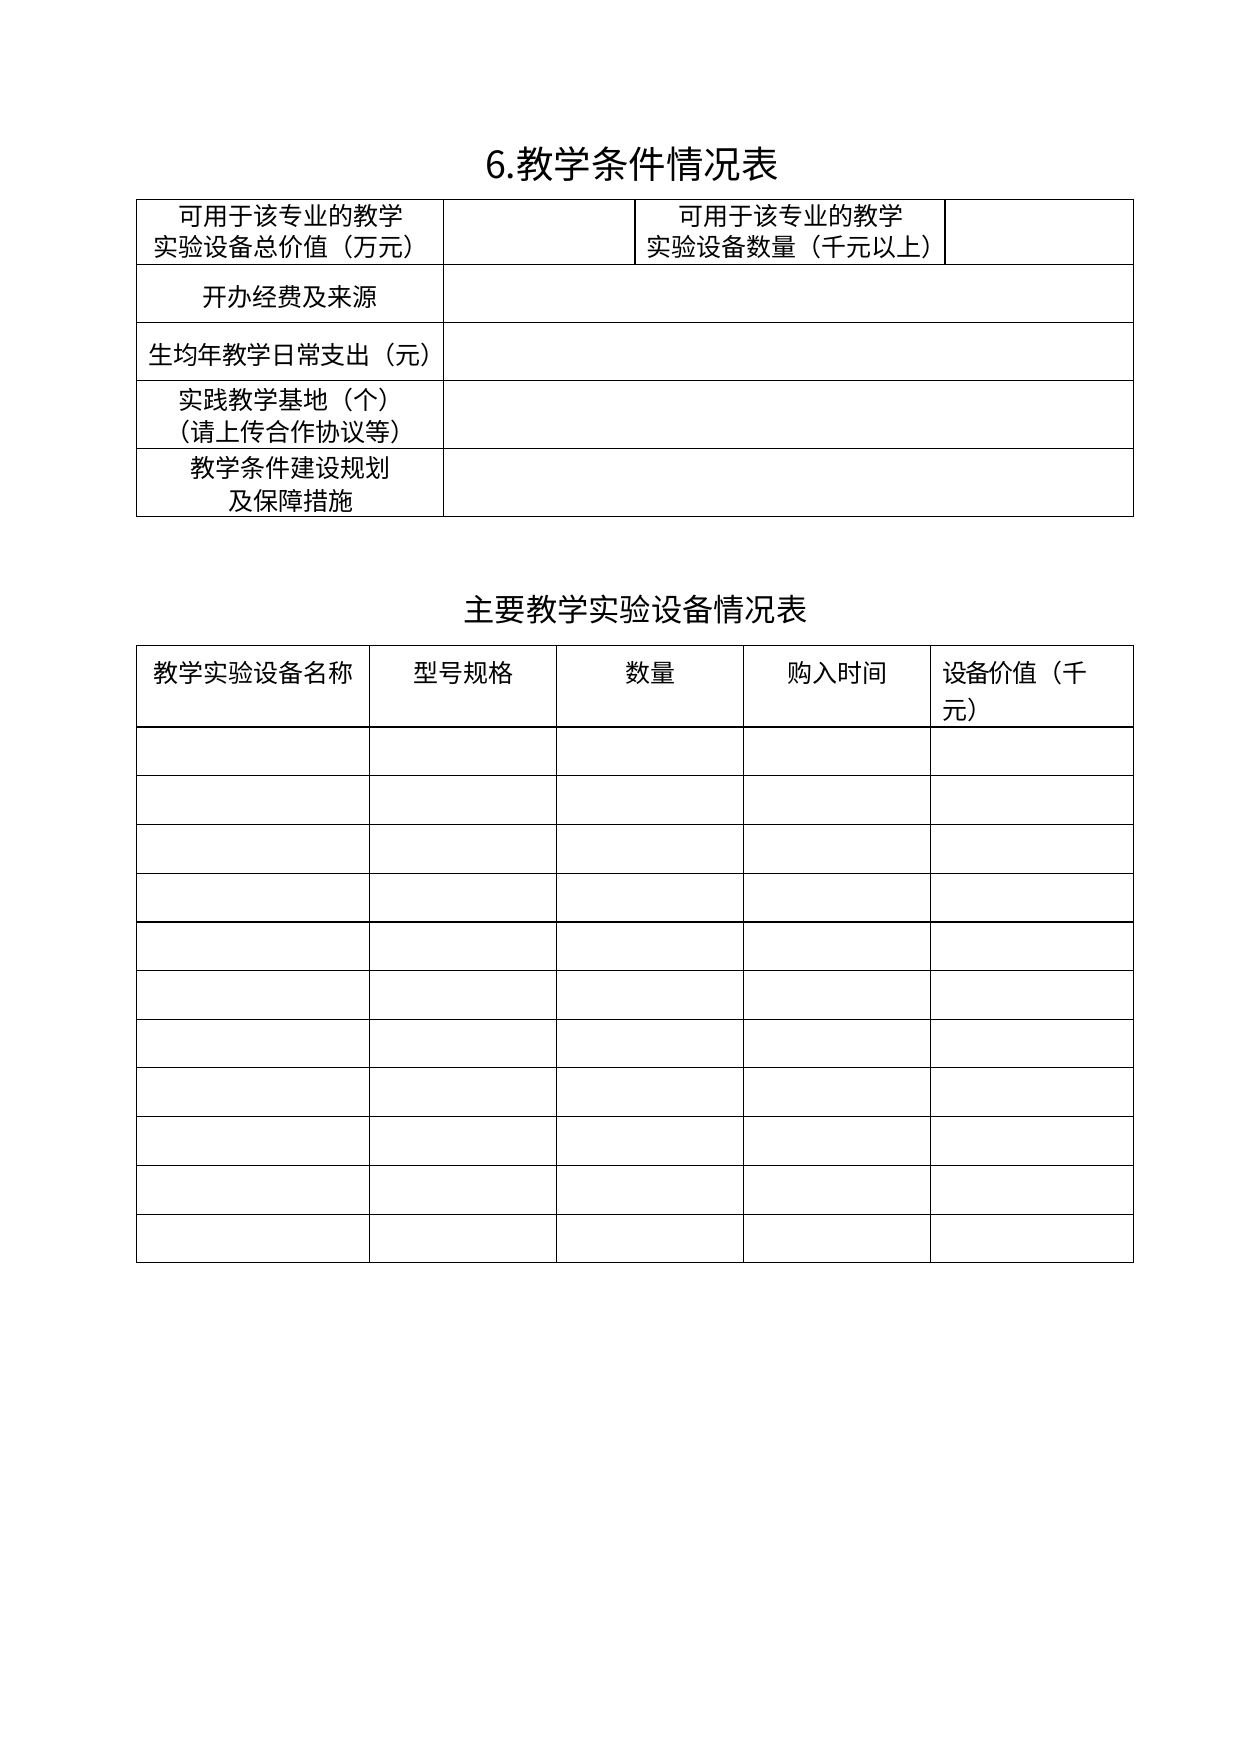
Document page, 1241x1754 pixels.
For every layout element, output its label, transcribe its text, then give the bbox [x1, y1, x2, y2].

table_cell [744, 728, 930, 775]
table_cell [444, 323, 1133, 379]
table_cell [557, 1166, 743, 1213]
table_cell [744, 1215, 930, 1262]
table_cell [744, 923, 930, 970]
table_cell [370, 776, 556, 824]
table_header 教学实验设备名称 [137, 646, 369, 726]
table_cell [744, 1117, 930, 1164]
text 主要教学实验设备情况表 [220, 585, 1050, 631]
table_cell [137, 923, 369, 970]
table_cell [557, 776, 743, 824]
table_cell [931, 1020, 1133, 1067]
table_cell [137, 1020, 369, 1067]
table_cell [370, 728, 556, 775]
table_cell [557, 874, 743, 921]
table_cell [137, 776, 369, 824]
table_cell [744, 1068, 930, 1116]
table_cell [444, 265, 1133, 322]
table_cell [137, 1117, 369, 1164]
table_cell [931, 825, 1133, 872]
table_cell [370, 1215, 556, 1262]
table_cell [744, 776, 930, 824]
table_cell [370, 971, 556, 1019]
table_cell [137, 728, 369, 775]
table_cell [931, 923, 1133, 970]
table_cell [137, 874, 369, 921]
table_cell [931, 1117, 1133, 1164]
table_cell [137, 1215, 369, 1262]
table_cell [137, 825, 369, 872]
table_cell [557, 825, 743, 872]
table_cell [370, 1020, 556, 1067]
table_cell [557, 728, 743, 775]
table_cell [370, 1166, 556, 1213]
table_cell [744, 825, 930, 872]
table_header 购入时间 [744, 646, 930, 726]
table_cell [370, 923, 556, 970]
table_cell [931, 728, 1133, 775]
table_cell [931, 776, 1133, 824]
table_header 可用于该专业的教学 实验设备总价值（万元） [137, 200, 443, 264]
table_cell [744, 1020, 930, 1067]
table_cell [744, 971, 930, 1019]
table_cell [444, 381, 1133, 448]
table_cell [370, 1068, 556, 1116]
table_cell [370, 825, 556, 872]
table_cell [557, 971, 743, 1019]
table_header [946, 200, 1133, 264]
table_cell 实践教学基地（个） （请上传合作协议等） [137, 381, 443, 448]
table_cell [744, 874, 930, 921]
table_cell [444, 449, 1133, 516]
table_cell [931, 1215, 1133, 1262]
table_header 型号规格 [370, 646, 556, 726]
table_cell [370, 874, 556, 921]
table_cell [137, 1068, 369, 1116]
table_header [444, 200, 634, 264]
table_cell [557, 1020, 743, 1067]
table_cell [931, 1068, 1133, 1116]
table_cell [744, 1166, 930, 1213]
table_cell [557, 1215, 743, 1262]
table_cell 生均年教学日常支出（元） [137, 323, 443, 379]
table_cell [557, 1068, 743, 1116]
table_header 可用于该专业的教学 实验设备数量（千元以上） [636, 200, 944, 264]
table_cell 开办经费及来源 [137, 265, 443, 322]
table_cell [557, 1117, 743, 1164]
table_cell 教学条件建设规划 及保障措施 [137, 449, 443, 516]
table_cell [370, 1117, 556, 1164]
table_cell [557, 923, 743, 970]
table_header 设备价值（千元） [931, 646, 1133, 726]
table_cell [931, 971, 1133, 1019]
table_header 数量 [557, 646, 743, 726]
table_cell [931, 1166, 1133, 1213]
table_cell [931, 874, 1133, 921]
table_cell [137, 1166, 369, 1213]
table_cell [137, 971, 369, 1019]
